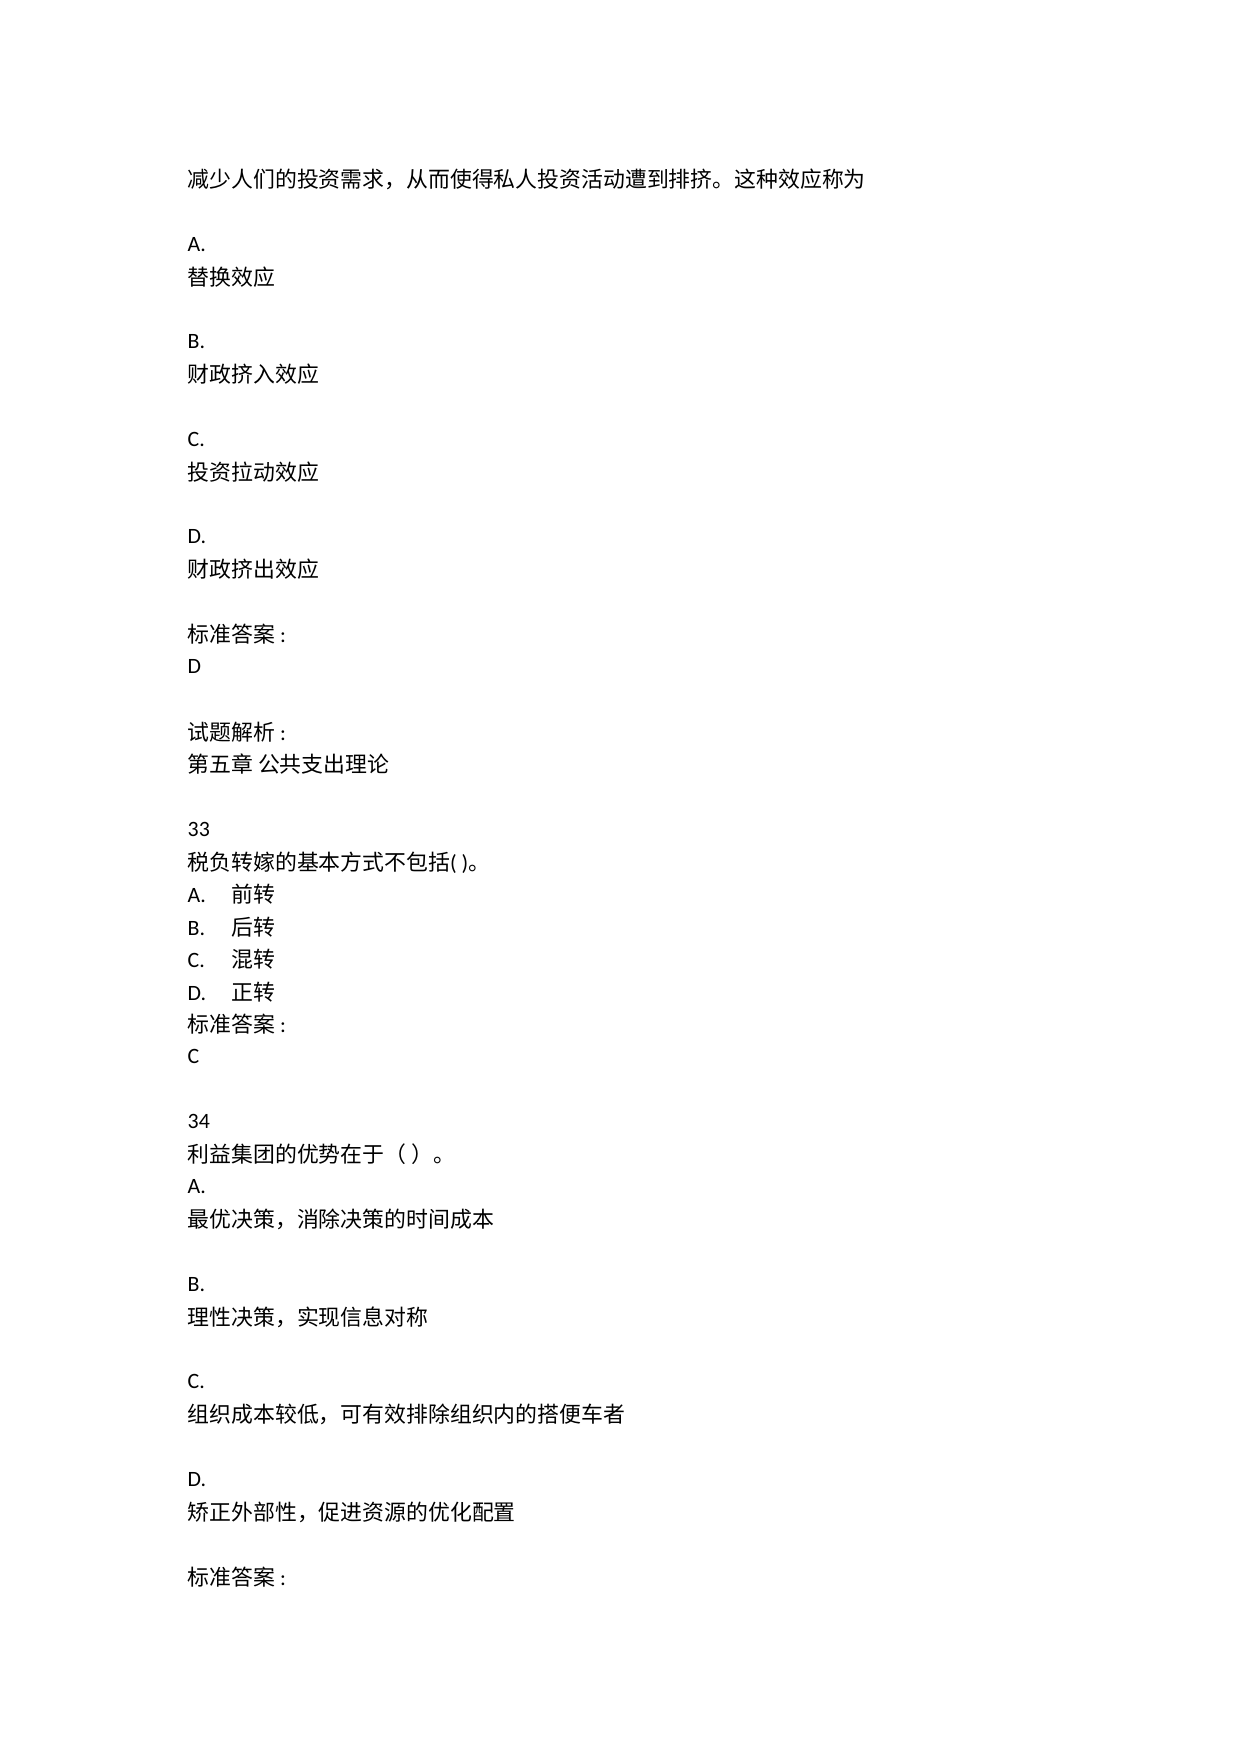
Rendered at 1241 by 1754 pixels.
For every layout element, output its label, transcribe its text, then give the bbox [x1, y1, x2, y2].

text D. [187, 1462, 1053, 1494]
text 组织成本较低，可有效排除组织内的搭便车者 [187, 1397, 1053, 1429]
text 财政挤入效应 [187, 357, 1053, 389]
text 替换效应 [187, 259, 1053, 292]
text 矫正外部性，促进资源的优化配置 [187, 1494, 1053, 1527]
text B. 后转 [187, 909, 1053, 942]
text A. 前转 [187, 877, 1053, 909]
text C. 混转 [187, 942, 1053, 974]
text D [187, 649, 1053, 682]
text D. [187, 519, 1053, 552]
text 第五章 公共支出理论 [187, 747, 1053, 779]
text 利益集团的优势在于（ ）。 [187, 1137, 1053, 1169]
text 标准答案 : [187, 1559, 1053, 1592]
text B. [187, 324, 1053, 357]
text C. [187, 1364, 1053, 1397]
text A. [187, 227, 1053, 259]
text A. [187, 1169, 1053, 1202]
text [187, 162, 1053, 194]
text 财政挤出效应 [187, 552, 1053, 584]
text 标准答案 : [187, 1007, 1053, 1039]
text 最优决策，消除决策的时间成本 [187, 1202, 1053, 1234]
text C [187, 1039, 1053, 1072]
text 试题解析 : [187, 714, 1053, 747]
text 34 [187, 1104, 1053, 1137]
text D. 正转 [187, 974, 1053, 1007]
text 税负转嫁的基本方式不包括( )。 [187, 844, 1053, 877]
text 标准答案 : [187, 617, 1053, 649]
text 投资拉动效应 [187, 454, 1053, 487]
text 理性决策，实现信息对称 [187, 1299, 1053, 1332]
text B. [187, 1267, 1053, 1299]
text 33 [187, 812, 1053, 844]
text C. [187, 422, 1053, 454]
